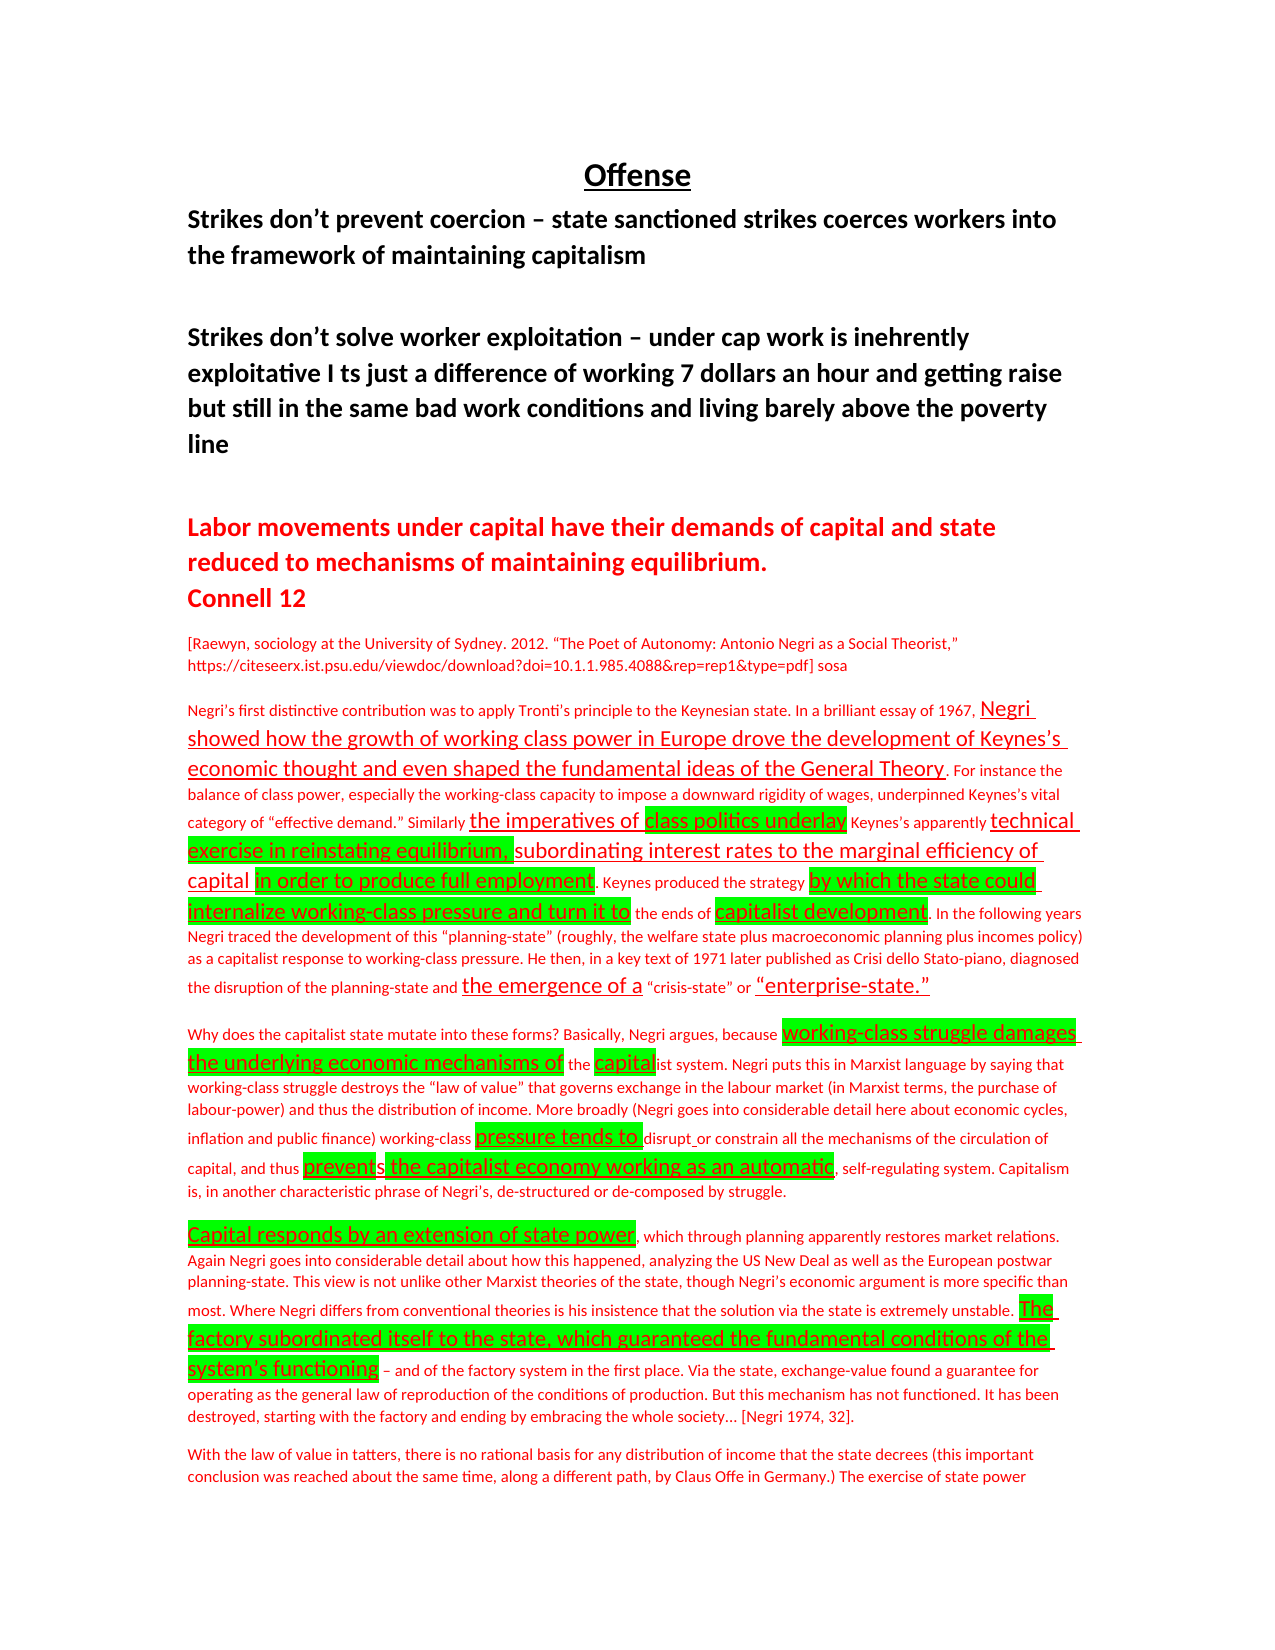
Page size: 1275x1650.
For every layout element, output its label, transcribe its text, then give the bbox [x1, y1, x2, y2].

text Negri’s first distinctive contribution was to apply Tronti’s principle to the Keynesian state. In a brilliant essay of 1967, Negri showed how the growth of working class power in Europe drove the development of Keynes’s economic thought and even shaped the fundamental ideas of the General Theory. For instance the balance of class power, especially the working-class capacity to impose a downward rigidity of wages, underpinned Keynes’s vital category of “effective demand.” Similarly the imperatives of class politics underlay Keynes’s apparently technical exercise in reinstating equilibrium, subordinating interest rates to the marginal efficiency of capital in order to produce full employment. Keynes produced the strategy by which the state could internalize working-class pressure and turn it to the ends of capitalist development. In the following years Negri traced the development of this “planning-state” (roughly, the welfare state plus macroeconomic planning plus incomes policy) as a capitalist response to working-class pressure. He then, in a key text of 1971 later published as Crisi dello Stato-piano, diagnosed the disruption of the planning-state and the emergence of a “crisis-state” or “enterprise-state.” [187, 694, 1087, 999]
text Connell 12 [187, 581, 1087, 614]
text [Raewyn, sociology at the University of Sydney. 2012. “The Poet of Autonomy: Antonio Negri as a Social Theorist,” https://citeseerx.ist.psu.edu/viewdoc/download?doi=10.1.1.985.4088&rep=rep1&type=pdf] sosa [187, 633, 1087, 676]
subtitle Offense [187, 154, 1087, 195]
text Capital responds by an extension of state power, which through planning apparently restores market relations. Again Negri goes into considerable detail about how this happened, analyzing the US New Deal as well as the European postwar planning-state. This view is not unlike other Marxist theories of the state, though Negri’s economic argument is more specific than most. Where Negri differs from conventional theories is his insistence that the solution via the state is extremely unstable. The factory subordinated itself to the state, which guaranteed the fundamental conditions of the system’s functioning – and of the factory system in the first place. Via the state, exchange-value found a guarantee for operating as the general law of reproduction of the conditions of production. But this mechanism has not functioned. It has been destroyed, starting with the factory and ending by embracing the whole society... [Negri 1974, 32]. [187, 1220, 1087, 1426]
text Why does the capitalist state mutate into these forms? Basically, Negri argues, because working-class struggle damages the underlying economic mechanisms of the capitalist system. Negri puts this in Marxist language by saying that working-class struggle destroys the “law of value” that governs exchange in the labour market (in Marxist terms, the purchase of labour-power) and thus the distribution of income. More broadly (Negri goes into considerable detail here about economic cycles, inflation and public finance) working-class pressure tends to disrupt or constrain all the mechanisms of the circulation of capital, and thus prevents the capitalist economy working as an automatic, self-regulating system. Capitalism is, in another characteristic phrase of Negri’s, de-structured or de-composed by struggle. [187, 1018, 1087, 1202]
subtitle Labor movements under capital have their demands of capital and state reduced to mechanisms of maintaining equilibrium. [187, 510, 1087, 578]
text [187, 1444, 1087, 1487]
subtitle Strikes don’t prevent coercion – state sanctioned strikes coerces workers into the framework of maintaining capitalism [187, 202, 1087, 271]
subtitle Strikes don’t solve worker exploitation – under cap work is inehrently exploitative I ts just a difference of working 7 dollars an hour and getting raise but still in the same bad work conditions and living barely above the poverty line [187, 320, 1087, 460]
